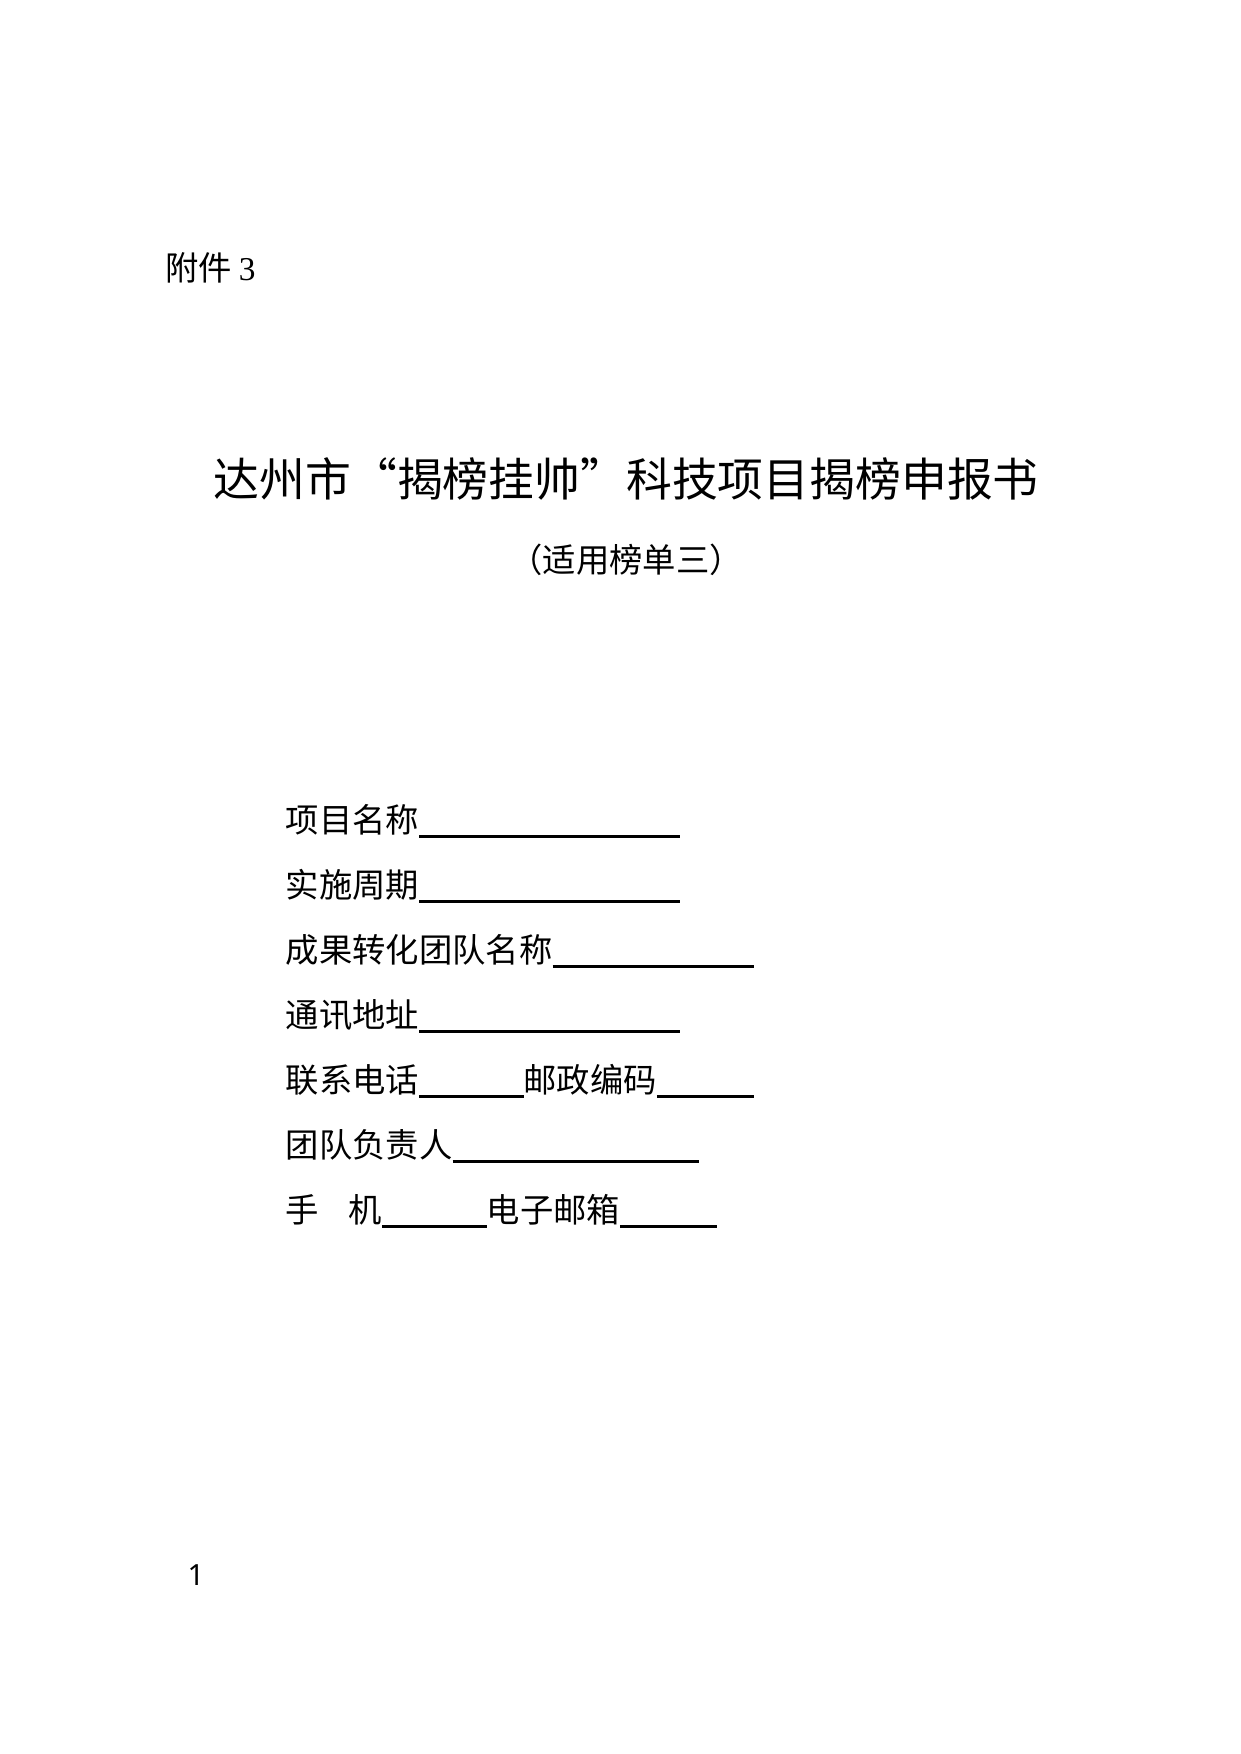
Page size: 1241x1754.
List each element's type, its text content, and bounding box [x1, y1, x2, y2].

text 实施周期 [286, 850, 1087, 915]
text 附件3 [165, 233, 1087, 298]
text 手 机 电子邮箱 [286, 1175, 1087, 1240]
text 成果转化团队名称 [286, 915, 1087, 980]
text 联系电话 邮政编码 [286, 1045, 1087, 1110]
text 达州市“揭榜挂帅”科技项目揭榜申报书 [165, 428, 1087, 525]
text 通讯地址 [286, 980, 1087, 1045]
text 团队负责人 [286, 1110, 1087, 1175]
text （适用榜单三） [165, 525, 1087, 590]
text 项目名称 [286, 785, 1087, 850]
